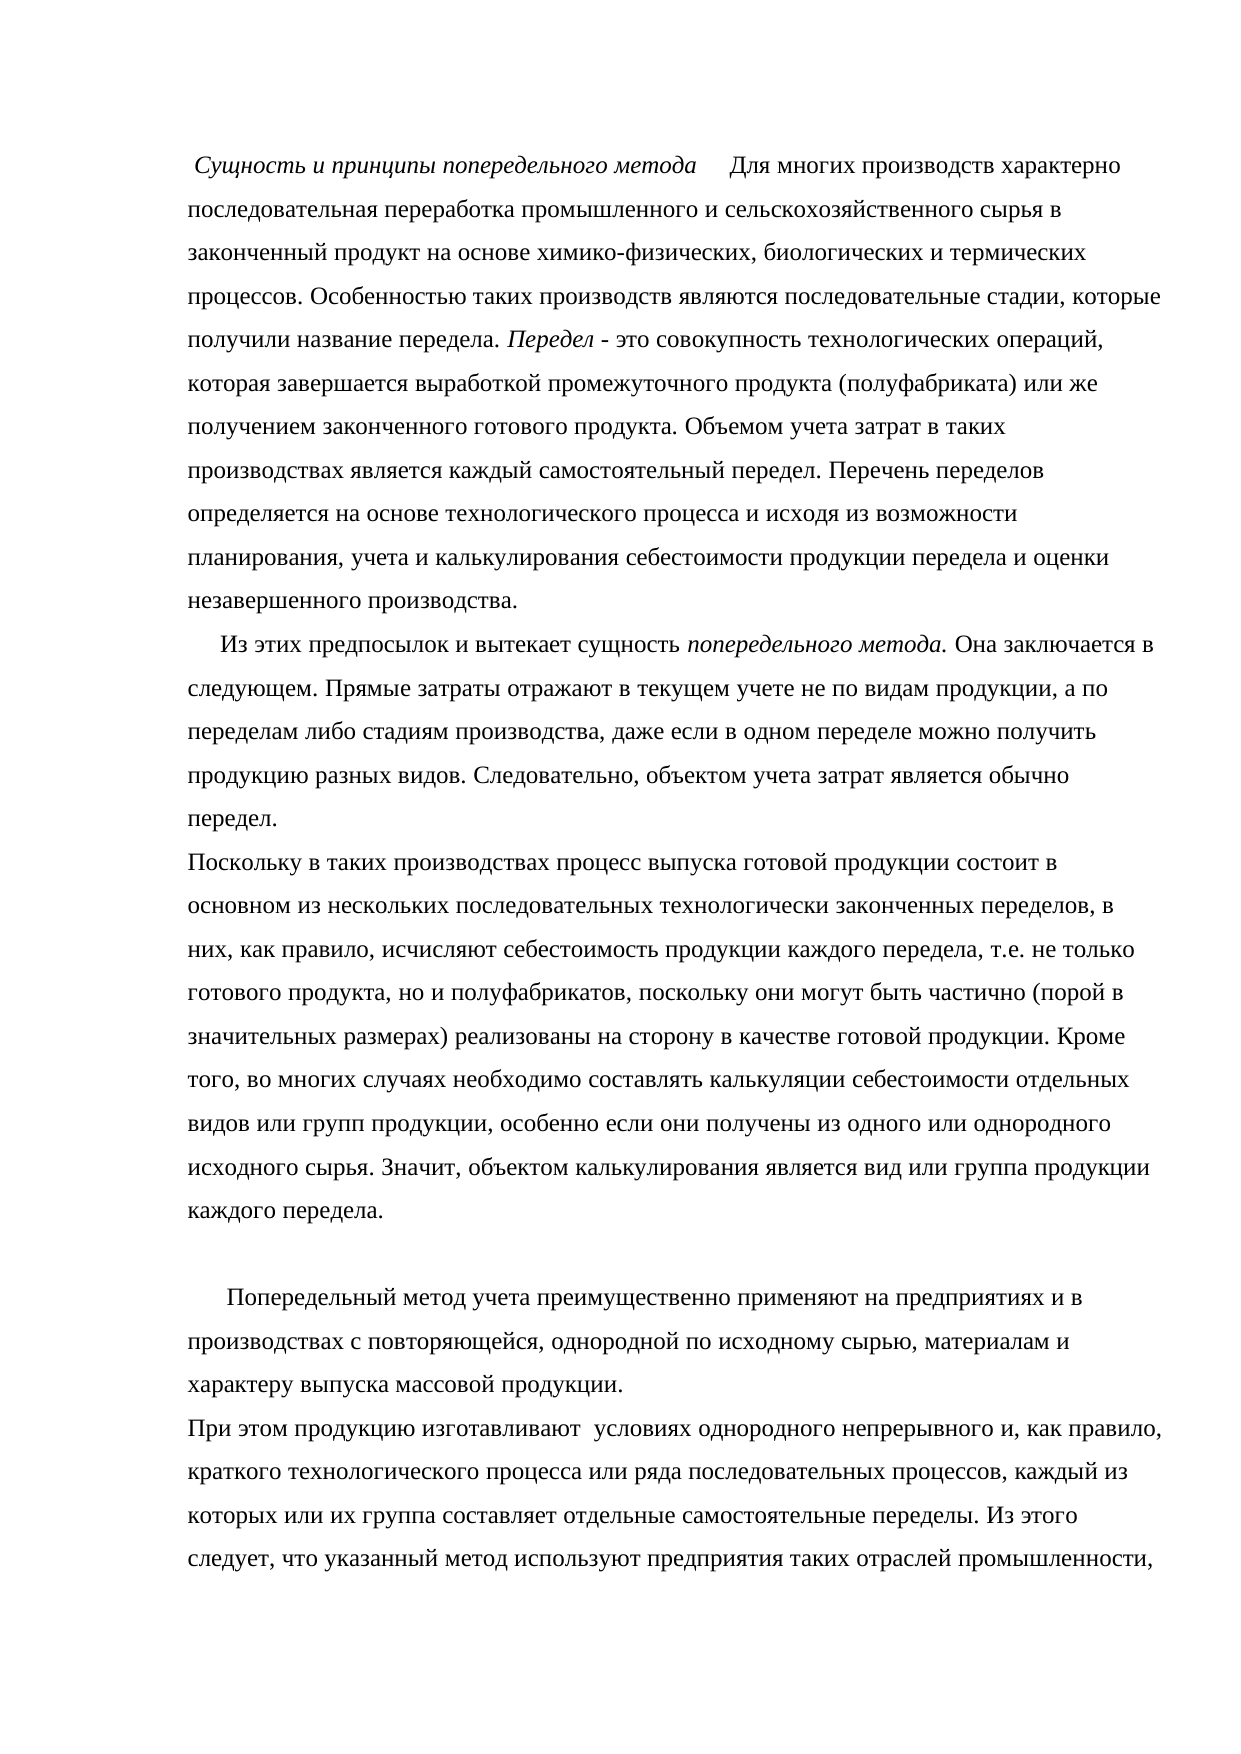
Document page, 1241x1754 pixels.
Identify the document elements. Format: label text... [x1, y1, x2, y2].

text Из этих предпосылок и вытекает сущность попередельного метода. Она заключается в следующем. Прямые затраты отражают в текущем учете не по видам продукции, а по переделам либо стадиям производства, даже если в одном переделе можно получить продукцию разных видов. Следовательно, объектом учета затрат является обычно передел. [187, 629, 1167, 832]
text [187, 1413, 1167, 1572]
text Попередельный метод учета преимущественно применяют на предприятиях и в производствах с повторяющейся, однородной по исходному сырью, материалам и характеру выпуска массовой продукции. [187, 1282, 1167, 1398]
text Сущность и принципы попередельного метода Для многих производств характерно последовательная переработка промышленного и сельскохозяйственного сырья в законченный продукт на основе химико-физических, биологических и термических процессов. Особенностью таких производств являются последовательные стадии, которые получили название передела. Передел - это совокупность технологических операций, которая завершается выработкой промежуточного продукта (полуфабриката) или же получением законченного готового продукта. Объемом учета затрат в таких производствах является каждый самостоятельный передел. Перечень переделов определяется на основе технологического процесса и исходя из возможности планирования, учета и калькулирования себестоимости продукции передела и оценки незавершенного производства. [187, 150, 1167, 614]
text Поскольку в таких производствах процесс выпуска готовой продукции состоит в основном из нескольких последовательных технологически законченных переделов, в них, как правило, исчисляют себестоимость продукции каждого передела, т.е. не только готового продукта, но и полуфабрикатов, поскольку они могут быть частично (порой в значительных размерах) реализованы на сторону в качестве готовой продукции. Кроме того, во многих случаях необходимо составлять калькуляции себестоимости отдельных видов или групп продукции, особенно если они получены из одного или однородного исходного сырья. Значит, объектом калькулирования является вид или группа продукции каждого передела. [187, 847, 1167, 1224]
